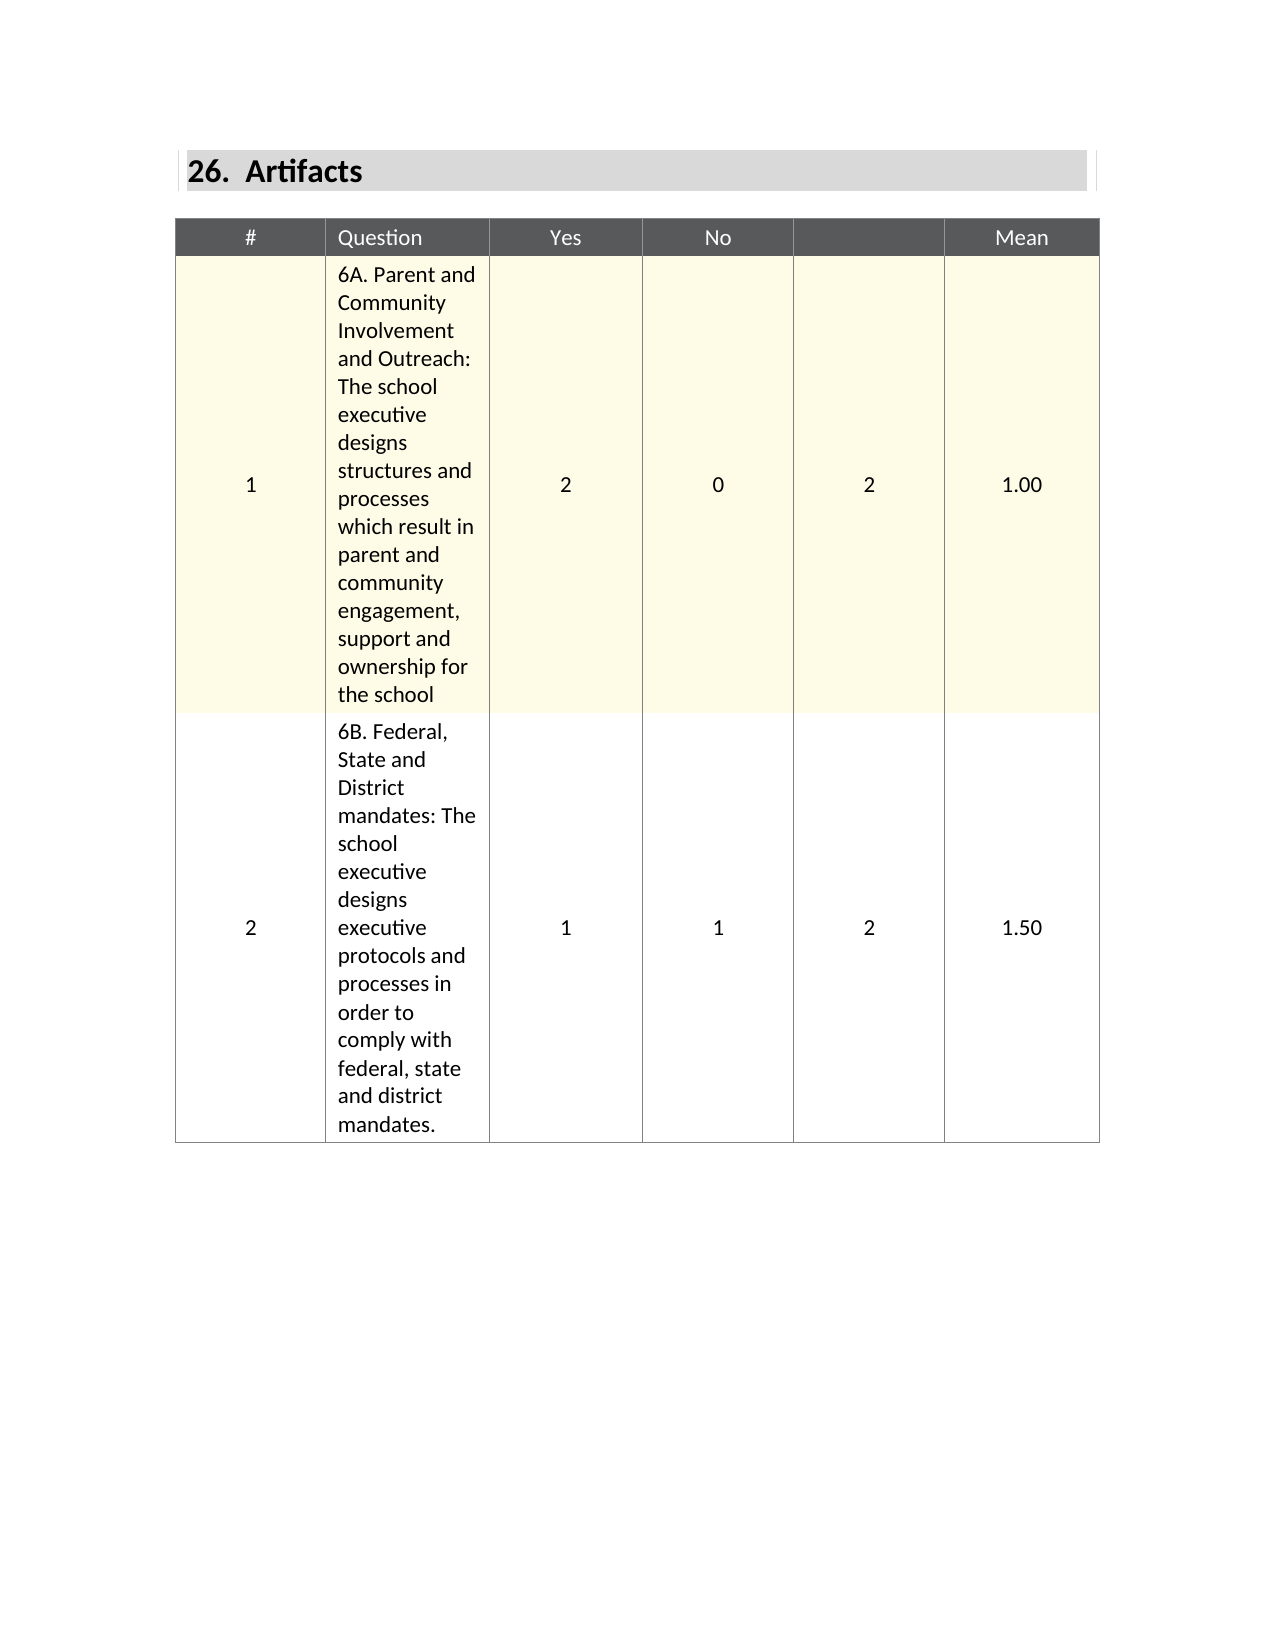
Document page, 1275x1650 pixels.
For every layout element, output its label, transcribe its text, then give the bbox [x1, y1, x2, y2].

table_header [794, 219, 944, 256]
table_cell 1 [643, 713, 793, 1142]
table_cell 1.00 [945, 256, 1099, 713]
table_header Yes [490, 219, 642, 256]
table_cell 2 [794, 256, 944, 713]
text 26. Artifacts [187, 150, 1087, 191]
table_cell 1.50 [945, 713, 1099, 1142]
table_header No [643, 219, 793, 256]
table_cell 1 [490, 713, 642, 1142]
table_cell 6A. Parent and Community Involvement and Outreach: The school executive designs structures and processes which result in parent and community engagement, support and ownership for the school [326, 256, 489, 713]
table_header # [176, 219, 325, 256]
table_cell 2 [490, 256, 642, 713]
table_cell 1 [176, 256, 325, 713]
table_cell 0 [643, 256, 793, 713]
table_cell 6B. Federal, State and District mandates: The school executive designs executive protocols and processes in order to comply with federal, state and district mandates. [326, 713, 489, 1142]
table_header Mean [945, 219, 1099, 256]
table_header Question [326, 219, 489, 256]
table_cell 2 [794, 713, 944, 1142]
table_cell 2 [176, 713, 325, 1142]
